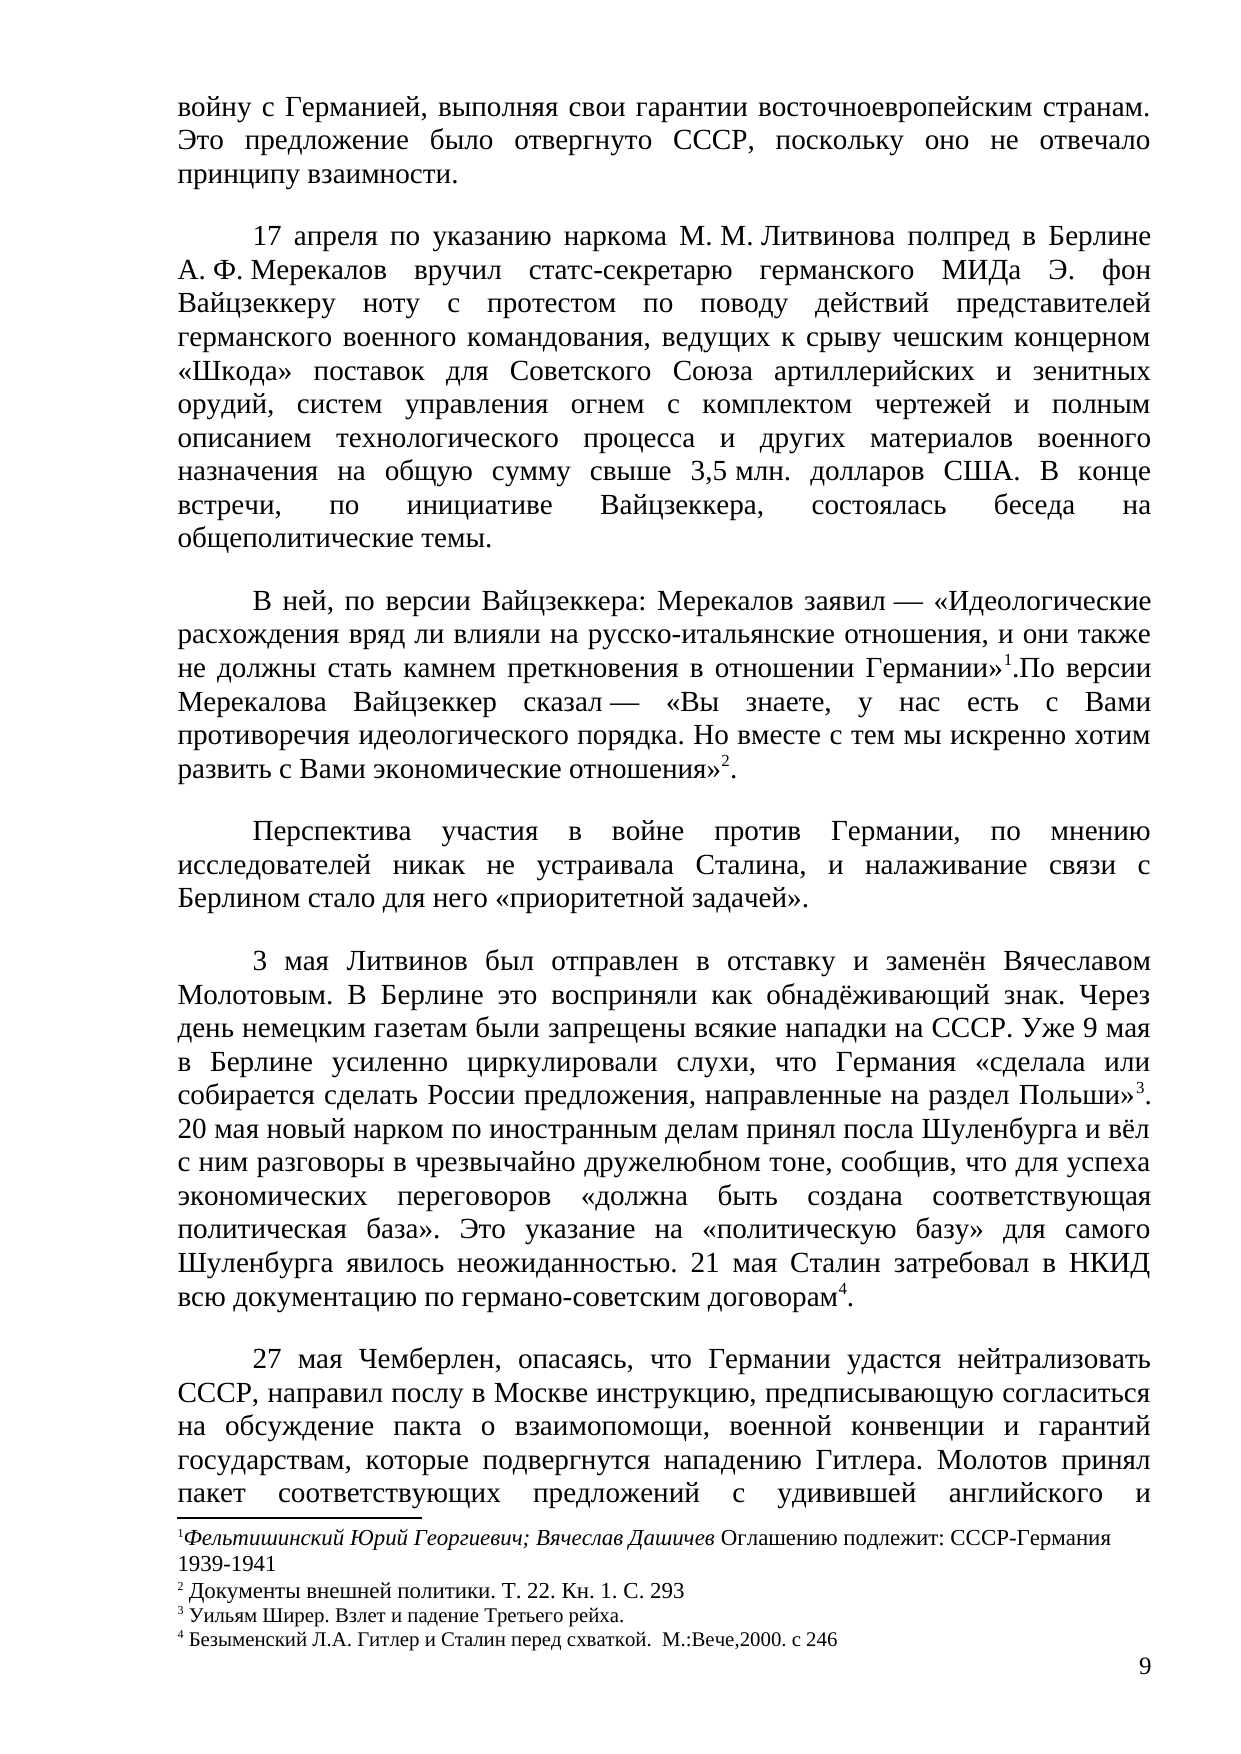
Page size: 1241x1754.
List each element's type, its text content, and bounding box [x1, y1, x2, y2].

text Перспектива участия в войне против Германии, по мнению исследователей никак не устраивала Сталина, и налаживание связи с Берлином стало для него «приоритетной задачей». [177, 847, 1152, 948]
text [177, 89, 1152, 223]
text В ней, по версии Вайцзеккера: Мерекалов заявил — «Идеологические расхождения вряд ли влияли на русско-итальянские отношения, и они также не должны стать камнем преткновения в отношении Германии».По версии Мерекалова Вайцзеккер сказал — «Вы знаете, у нас есть с Вами противоречия идеологического порядка. Но вместе с тем мы искренно хотим развить с Вами экономические отношения». [177, 617, 1152, 818]
text 17 апреля по указанию наркома М. М. Литвинова полпред в Берлине А. Ф. Мерекалов вручил статс-секретарю германского МИДа Э. фон Вайцзеккеру ноту с протестом по поводу действий представителей германского военного командования, ведущих к срыву чешским концерном «Шкода» поставок для Советского Союза артиллерийских и зенитных орудий, систем управления огнем с комплектом чертежей и полным описанием технологического процесса и других материалов военного назначения на общую сумму свыше 3,5 млн. долларов США. В конце встречи, по инициативе Вайцзеккера, состоялась беседа на общеполитические темы. [177, 252, 1152, 587]
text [177, 1375, 1152, 1509]
text 3 мая Литвинов был отправлен в отставку и заменён Вячеславом Молотовым. В Берлине это восприняли как обнадёживающий знак. Через день немецким газетам были запрещены всякие нападки на СССР. Уже 9 мая в Берлине усиленно циркулировали слухи, что Германия «сделала или собирается сделать России предложения, направленные на раздел Польши». 20 мая новый нарком по иностранным делам принял посла Шуленбурга и вёл с ним разговоры в чрезвычайно дружелюбном тоне, сообщив, что для успеха экономических переговоров «должна быть создана соответствующая политическая база». Это указание на «политическую базу» для самого Шуленбурга явилось неожиданностью. 21 мая Сталин затребовал в НКИД всю документацию по германо-советским договорам. [177, 977, 1152, 1346]
